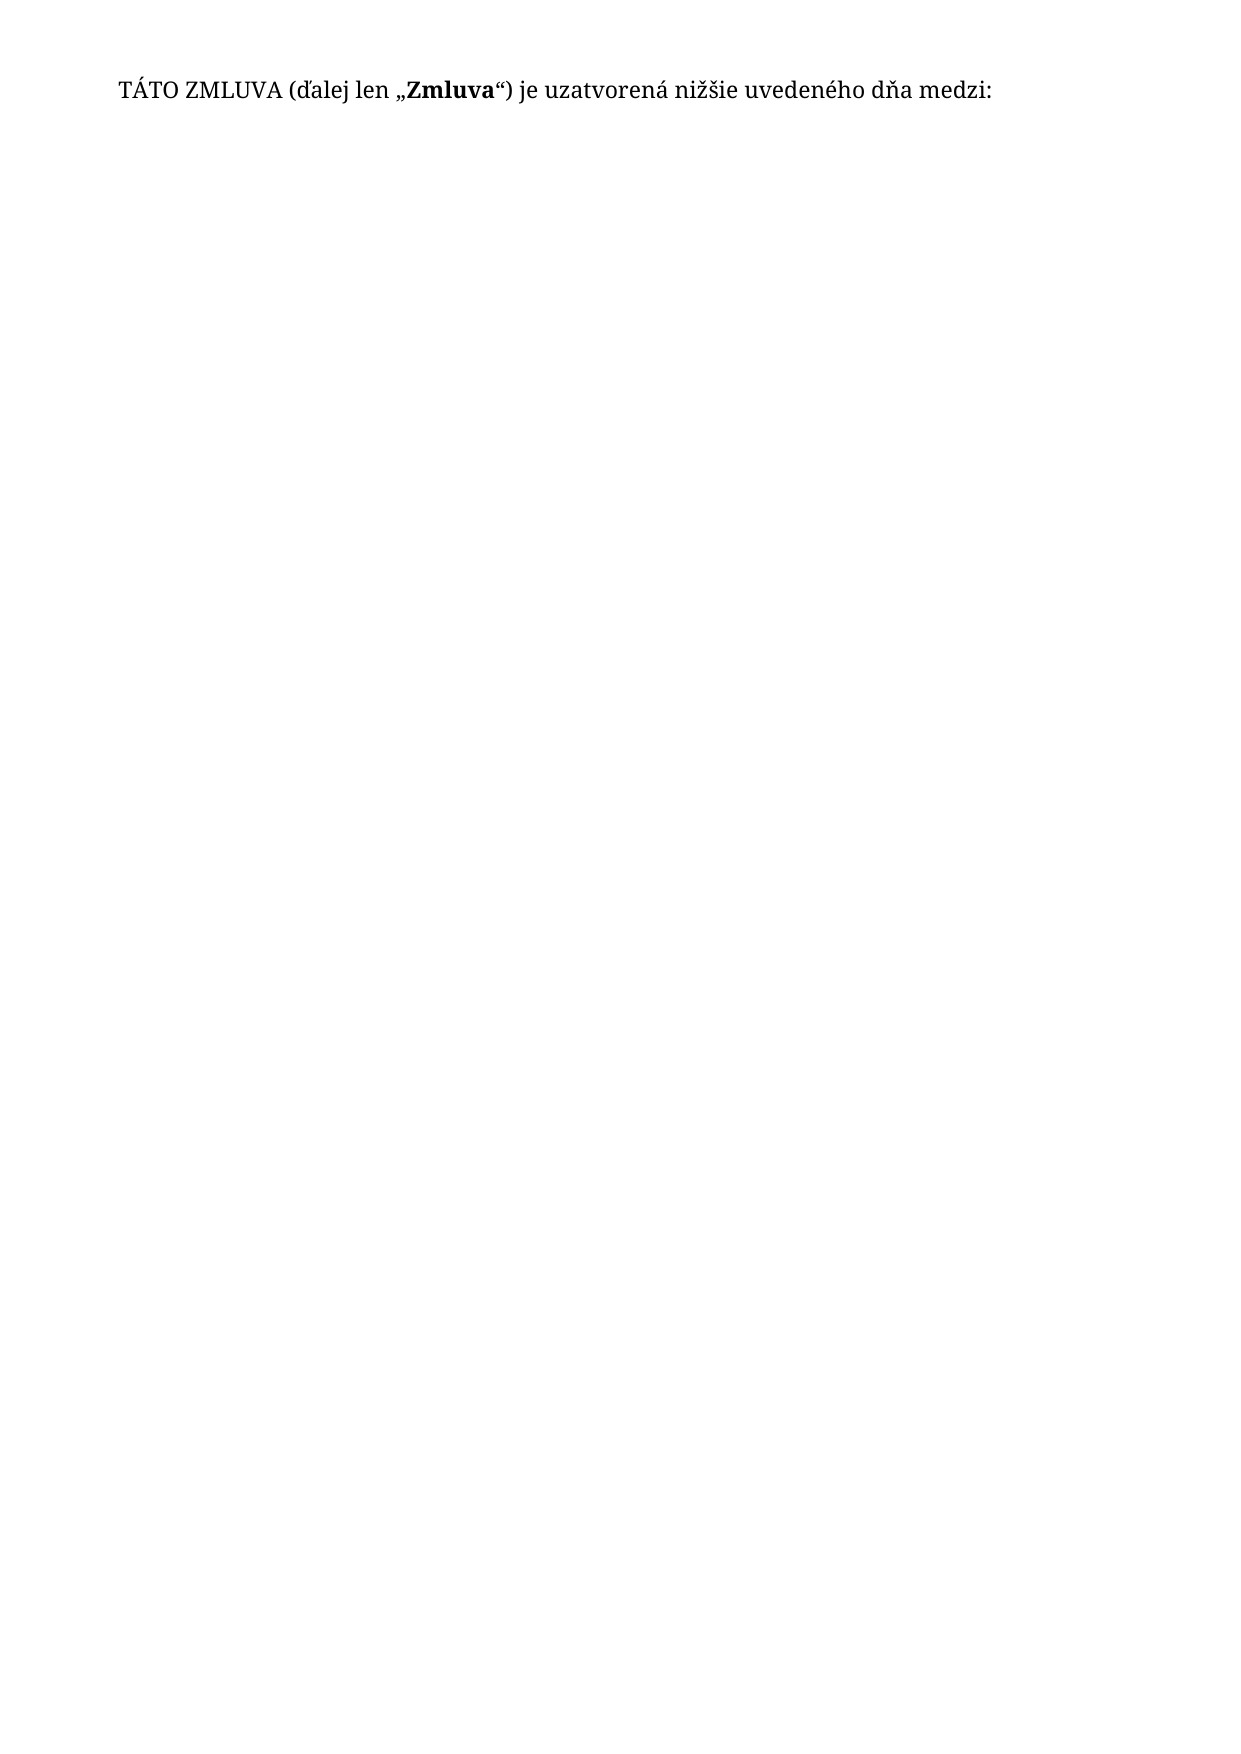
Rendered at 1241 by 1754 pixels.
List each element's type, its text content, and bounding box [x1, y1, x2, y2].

text TÁTO ZMLUVA (ďalej len „Zmluva“) je uzatvorená nižšie uvedeného dňa medzi: [118, 74, 1122, 105]
